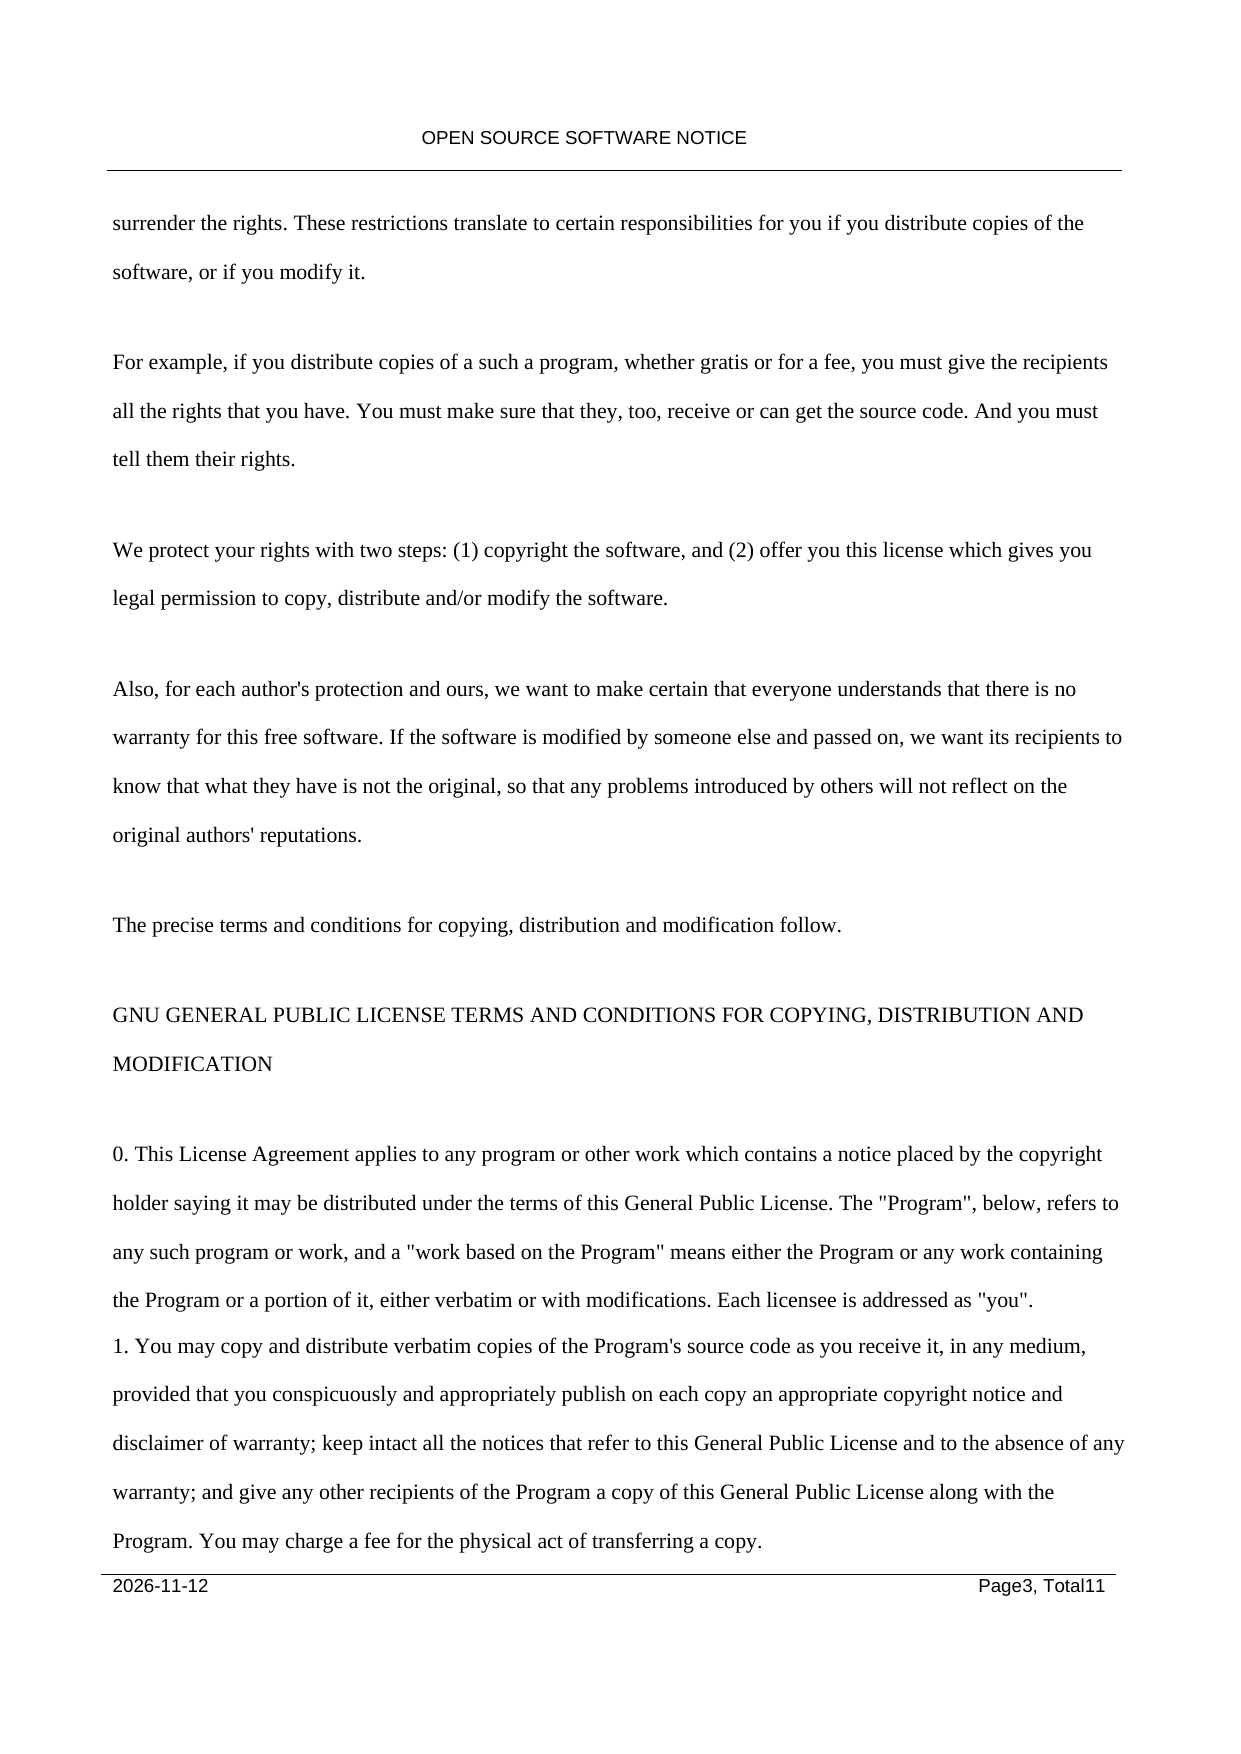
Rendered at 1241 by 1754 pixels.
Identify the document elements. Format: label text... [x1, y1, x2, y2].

text For example, if you distribute copies of a such a program, whether gratis or for a fee, you must give the recipients all the rights that you have. You must make sure that they, too, receive or can get the source code. And you must tell them their rights. [112, 345, 1128, 475]
text 1. You may copy and distribute verbatim copies of the Program's source code as you receive it, in any medium, provided that you conspicuously and appropriately publish on each copy an appropriate copyright notice and disclaimer of warranty; keep intact all the notices that refer to this General Public License and to the absence of any warranty; and give any other recipients of the Program a copy of this General Public License along with the Program. You may charge a fee for the physical act of transferring a copy. [112, 1329, 1128, 1556]
text 0. This License Agreement applies to any program or other work which contains a notice placed by the copyright holder saying it may be distributed under the terms of this General Public License. The "Program", below, refers to any such program or work, and a "work based on the Program" means either the Program or any work containing the Program or a portion of it, either verbatim or with modifications. Each licensee is addressed as "you". [112, 1138, 1128, 1316]
text GNU GENERAL PUBLIC LICENSE TERMS AND CONDITIONS FOR COPYING, DISTRIBUTION AND MODIFICATION [112, 999, 1128, 1080]
text We protect your rights with two steps: (1) copyright the software, and (2) offer you this license which gives you legal permission to copy, distribute and/or modify the software. [112, 533, 1128, 614]
text The precise terms and conditions for copying, distribution and modification follow. [112, 908, 1128, 941]
text Also, for each author's protection and ours, we want to make certain that everyone understands that there is no warranty for this free software. If the software is modified by someone else and passed on, we want its recipients to know that what they have is not the original, so that any problems introduced by others will not reflect on the original authors' reputations. [112, 672, 1128, 851]
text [112, 206, 1128, 288]
